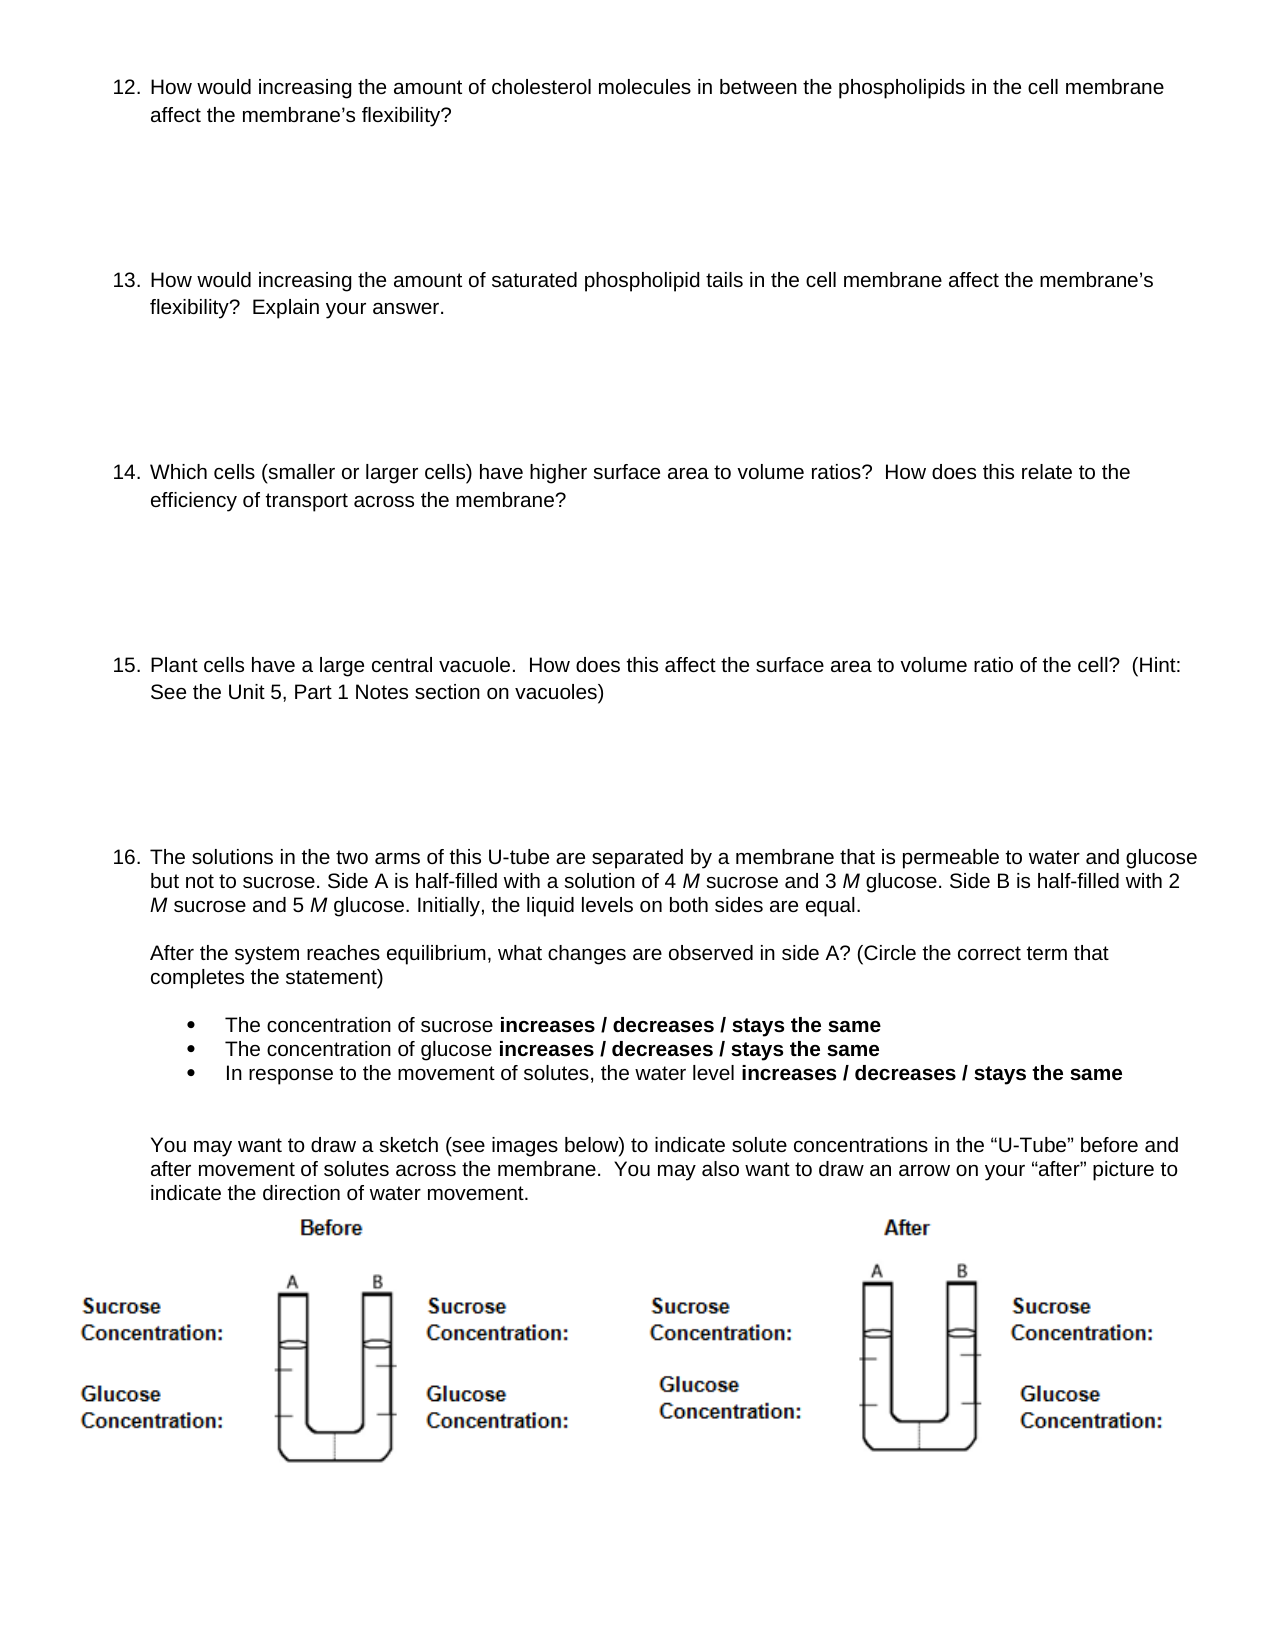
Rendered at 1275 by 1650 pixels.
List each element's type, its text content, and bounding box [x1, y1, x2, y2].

text You may want to draw a sketch (see images below) to indicate solute concentrations in the “U-Tube” before and after movement of solutes across the membrane. You may also want to draw an arrow on your “after” picture to indicate the direction of water movement. [150, 1133, 1200, 1205]
list The solutions in the two arms of this U-tube are separated by a membrane that is permeable to water and glucose but not to sucrose. Side A is half-filled with a solution of 4 M sucrose and 3 M glucose. Side B is half-filled with 2 M sucrose and 5 M glucose. Initially, the liquid levels on both sides are equal. [112, 845, 1200, 917]
list The concentration of sucrose increases / decreases / stays the same [187, 1013, 1200, 1037]
picture [75, 1204, 1180, 1480]
list The concentration of glucose increases / decreases / stays the same [187, 1037, 1200, 1061]
text After the system reaches equilibrium, what changes are observed in side A? (Circle the correct term that completes the statement) [150, 941, 1200, 989]
list Plant cells have a large central vacuole. How does this affect the surface area to volume ratio of the cell? (Hint: See the Unit 5, Part 1 Notes section on vacuoles) [112, 652, 1200, 704]
list Which cells (smaller or larger cells) have higher surface area to volume ratios? How does this relate to the efficiency of transport across the membrane? [112, 460, 1200, 511]
list How would increasing the amount of saturated phospholipid tails in the cell membrane affect the membrane’s flexibility? Explain your answer. [112, 267, 1200, 319]
list How would increasing the amount of cholesterol molecules in between the phospholipids in the cell membrane affect the membrane’s flexibility? [112, 75, 1200, 126]
list In response to the movement of solutes, the water level increases / decreases / stays the same [187, 1061, 1200, 1085]
